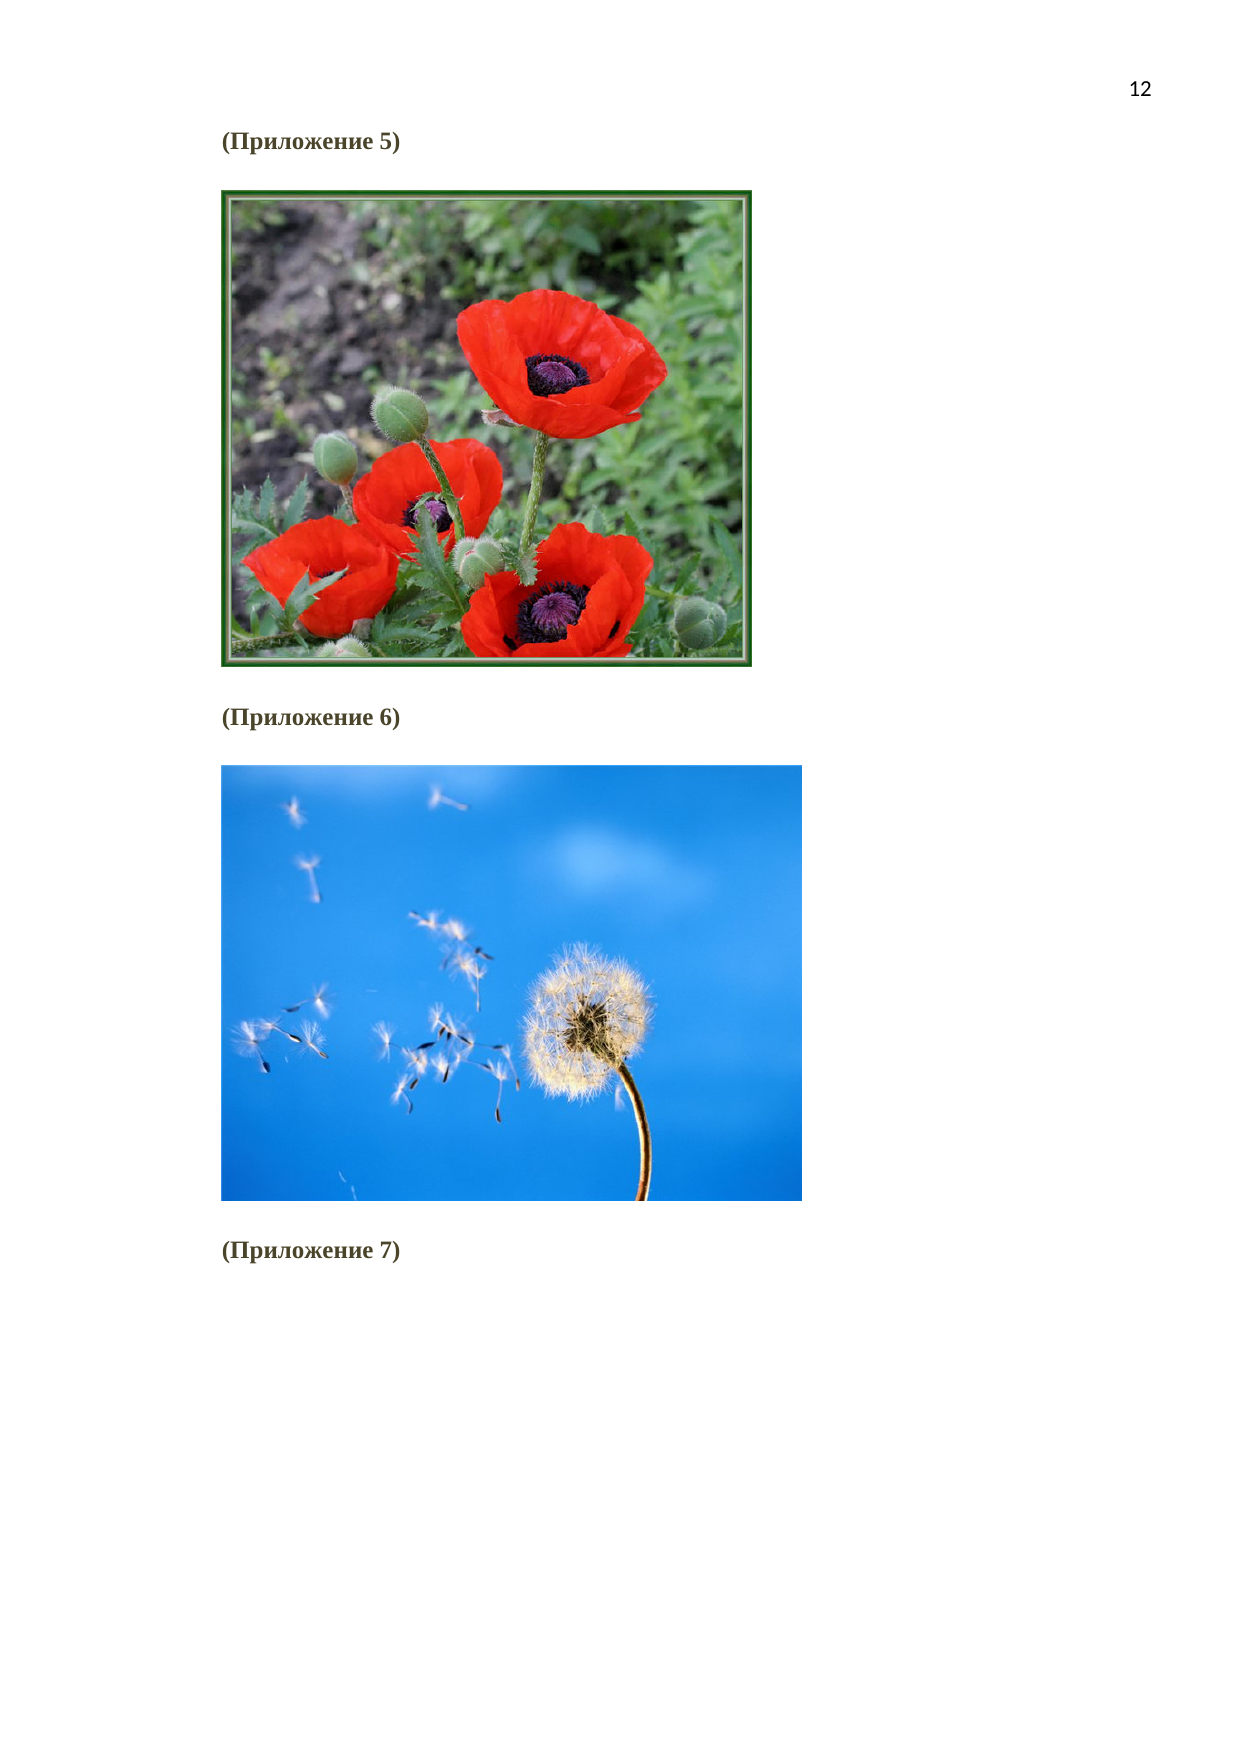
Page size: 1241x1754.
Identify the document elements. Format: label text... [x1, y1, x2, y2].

text (Приложение 5) [222, 126, 1152, 155]
text (Приложение 6) [222, 702, 1152, 731]
text (Приложение 7) [222, 1235, 1152, 1264]
picture [221, 765, 802, 1201]
picture [221, 190, 752, 667]
